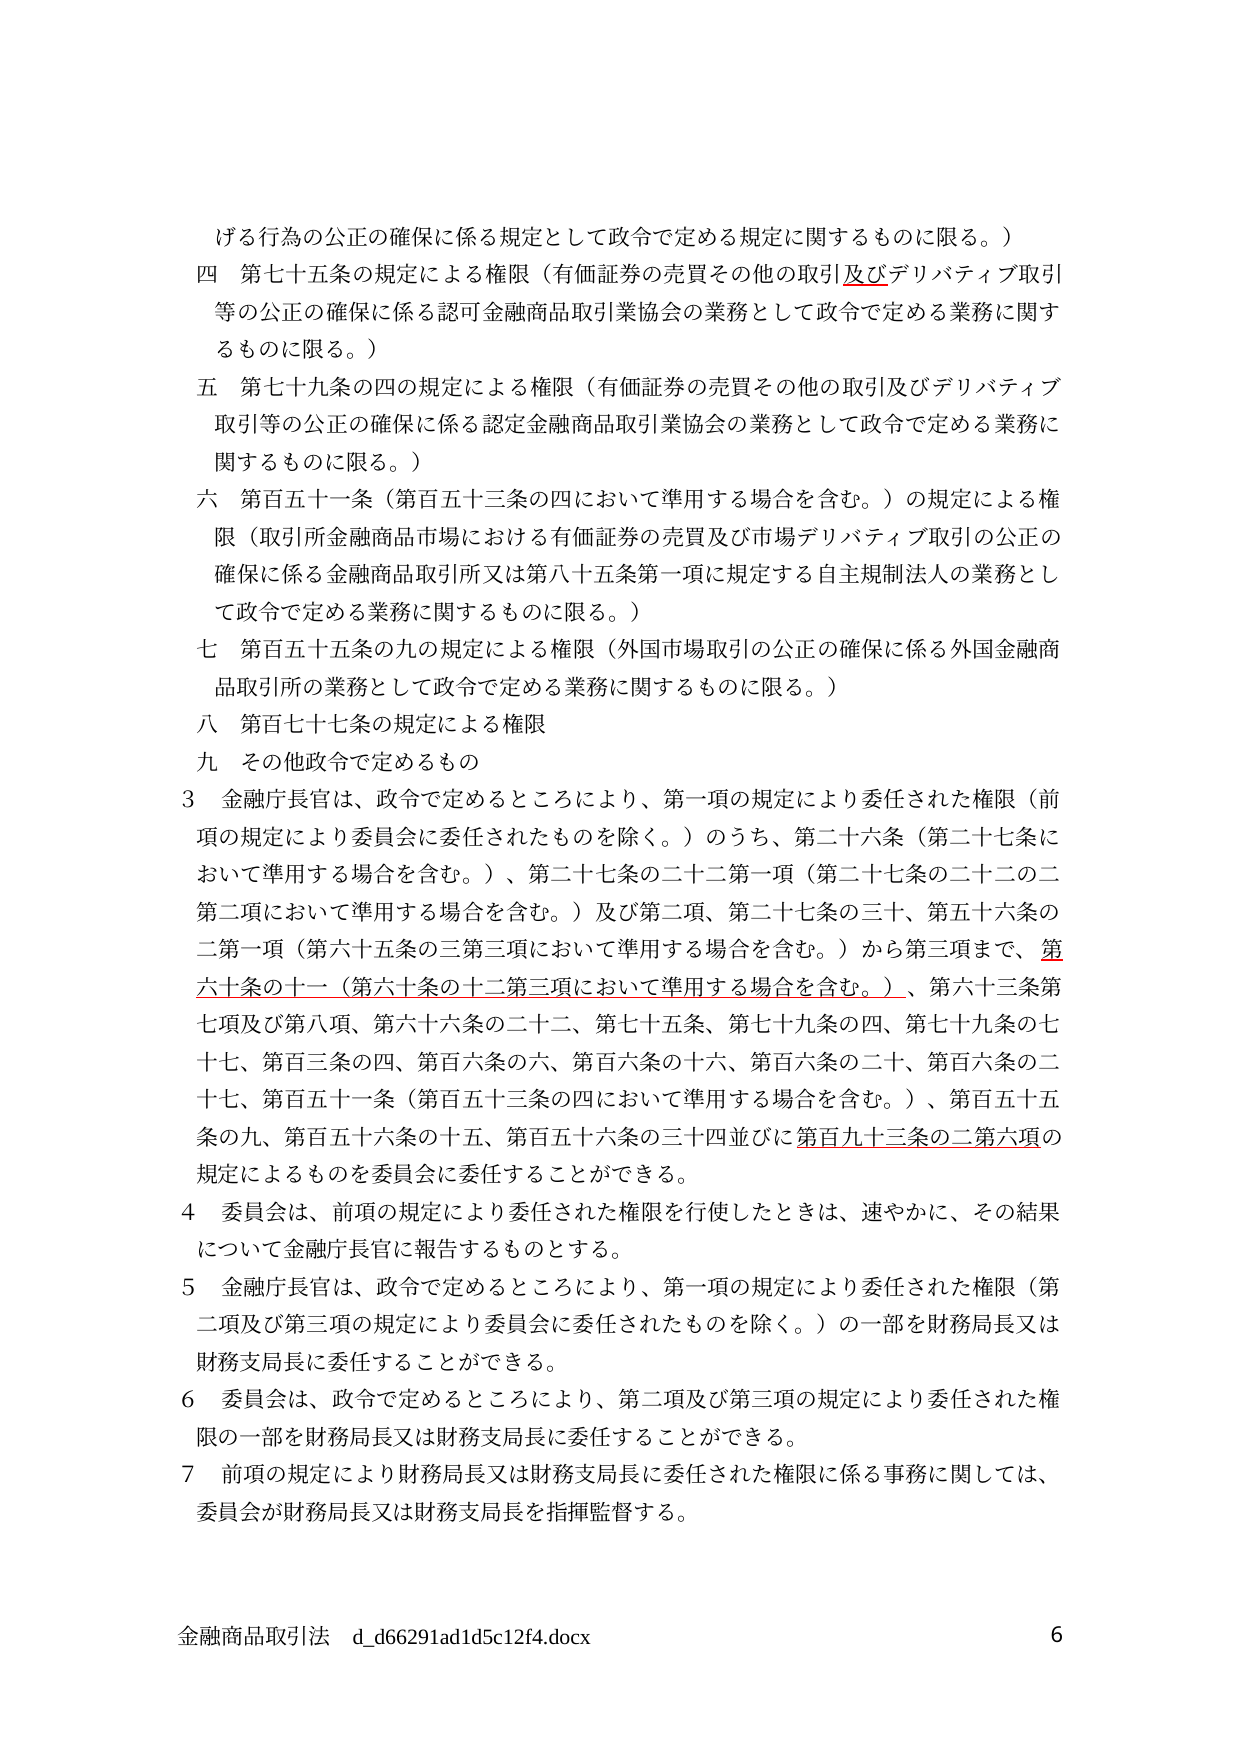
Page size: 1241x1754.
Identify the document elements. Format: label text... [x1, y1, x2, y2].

text 五 第七十九条の四の規定による権限（有価証券の売買その他の取引及びデリバティブ取引等の公正の確保に係る認定金融商品取引業協会の業務として政令で定める業務に関するものに限る。） [196, 367, 1063, 479]
text ７ 前項の規定により財務局長又は財務支局長に委任された権限に係る事務に関しては、委員会が財務局長又は財務支局長を指揮監督する。 [177, 1454, 1063, 1529]
text 七 第百五十五条の九の規定による権限（外国市場取引の公正の確保に係る外国金融商品取引所の業務として政令で定める業務に関するものに限る。） [196, 629, 1063, 704]
text 六 第百五十一条（第百五十三条の四において準用する場合を含む。）の規定による権限（取引所金融商品市場における有価証券の売買及び市場デリバティブ取引の公正の確保に係る金融商品取引所又は第八十五条第一項に規定する自主規制法人の業務として政令で定める業務に関するものに限る。） [196, 479, 1063, 629]
text 九 その他政令で定めるもの [196, 742, 1063, 779]
text ６ 委員会は、政令で定めるところにより、第二項及び第三項の規定により委任された権限の一部を財務局長又は財務支局長に委任することができる。 [177, 1379, 1063, 1454]
text ５ 金融庁長官は、政令で定めるところにより、第一項の規定により委任された権限（第二項及び第三項の規定により委員会に委任されたものを除く。）の一部を財務局長又は財務支局長に委任することができる。 [177, 1267, 1063, 1379]
text 四 第七十五条の規定による権限（有価証券の売買その他の取引及びデリバティブ取引等の公正の確保に係る認可金融商品取引業協会の業務として政令で定める業務に関するものに限る。） [196, 254, 1063, 367]
text 八 第百七十七条の規定による権限 [196, 704, 1063, 742]
text ３ 金融庁長官は、政令で定めるところにより、第一項の規定により委任された権限（前項の規定により委員会に委任されたものを除く。）のうち、第二十六条（第二十七条において準用する場合を含む。）、第二十七条の二十二第一項（第二十七条の二十二の二第二項において準用する場合を含む。）及び第二項、第二十七条の三十、第五十六条の二第一項（第六十五条の三第三項において準用する場合を含む。）から第三項まで、第六十条の十一（第六十条の十二第三項において準用する場合を含む。）、第六十三条第七項及び第八項、第六十六条の二十二、第七十五条、第七十九条の四、第七十九条の七十七、第百三条の四、第百六条の六、第百六条の十六、第百六条の二十、第百六条の二十七、第百五十一条（第百五十三条の四において準用する場合を含む。）、第百五十五条の九、第百五十六条の十五、第百五十六条の三十四並びに第百九十三条の二第六項の規定によるものを委員会に委任することができる。 [177, 779, 1063, 1192]
text ４ 委員会は、前項の規定により委任された権限を行使したときは、速やかに、その結果について金融庁長官に報告するものとする。 [177, 1192, 1063, 1267]
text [196, 217, 1063, 254]
